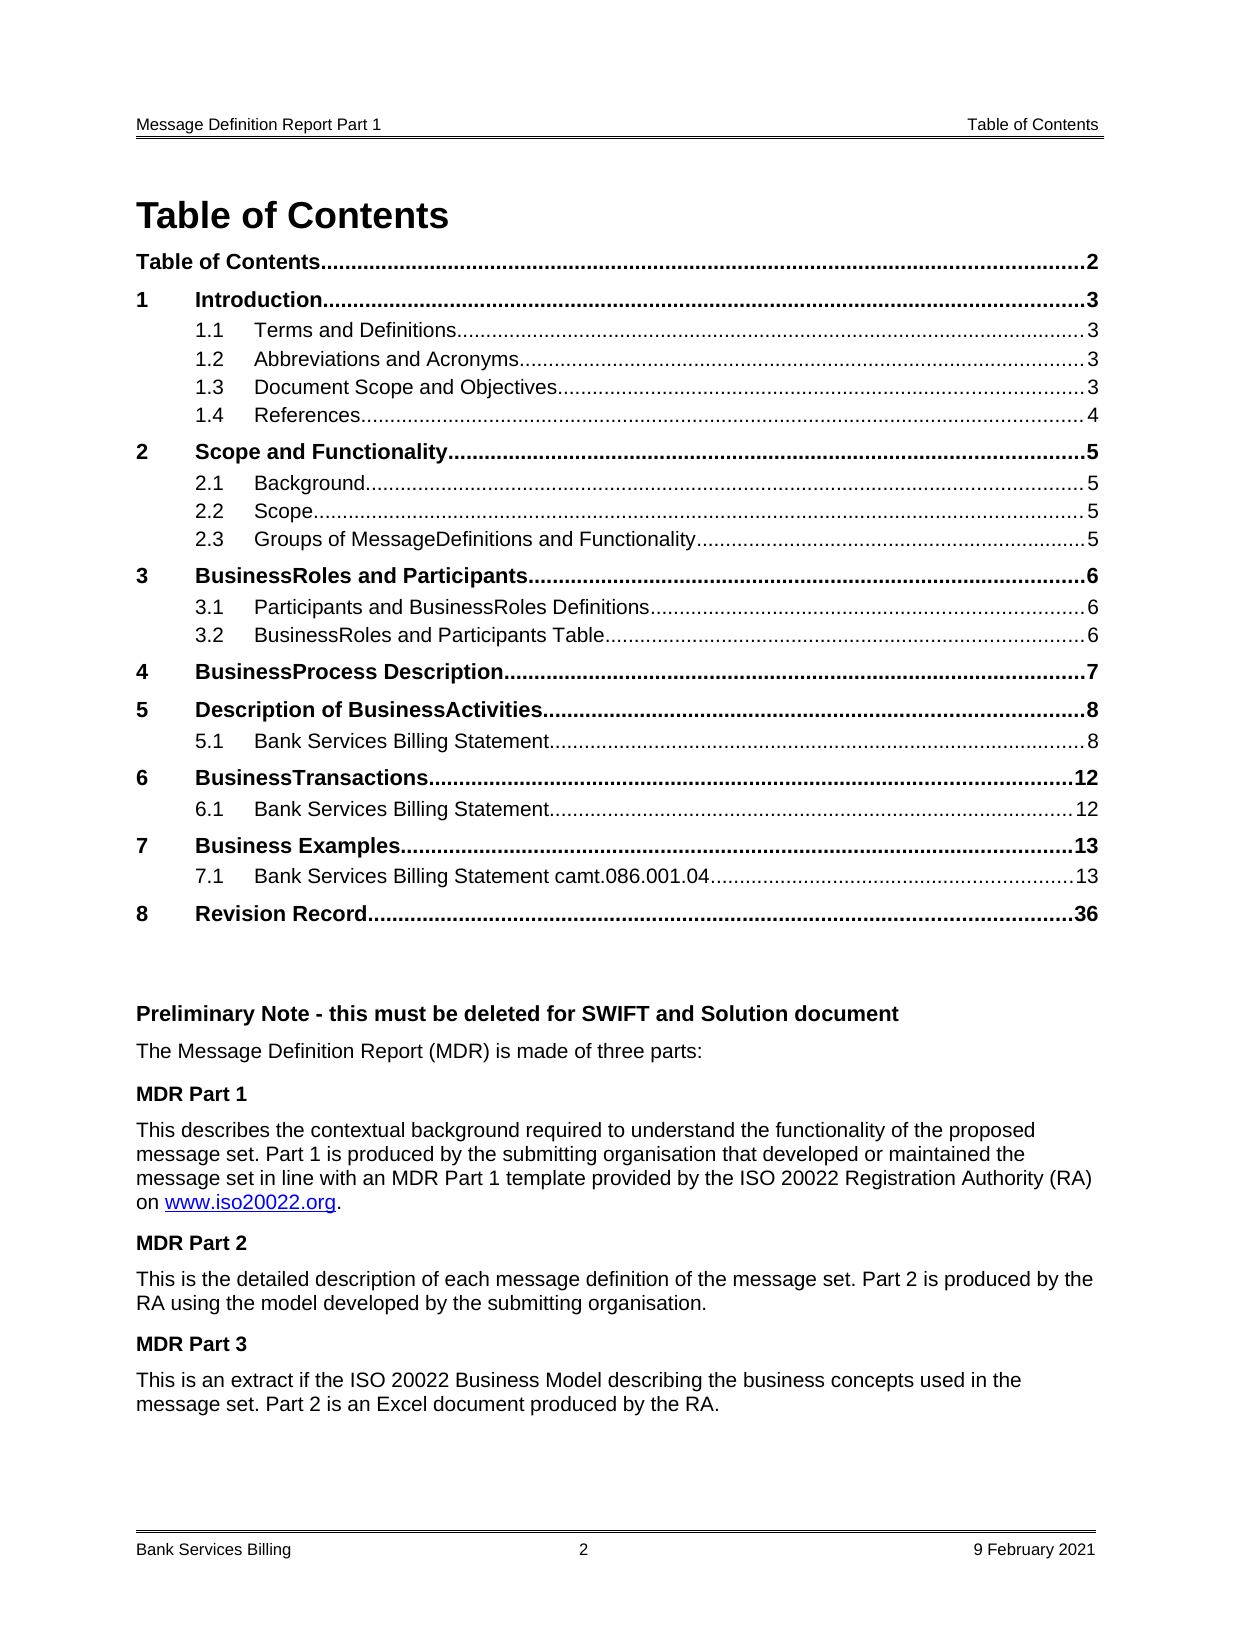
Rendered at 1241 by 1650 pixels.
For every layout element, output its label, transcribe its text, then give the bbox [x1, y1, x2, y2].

text Table of Contents 2 [136, 249, 1104, 274]
text This is the detailed description of each message definition of the message set. Part 2 is produced by the RA using the model developed by the submitting organisation. [136, 1267, 1104, 1315]
text 3.1 Participants and BusinessRoles Definitions 6 [195, 595, 1104, 619]
text 2.1 Background 5 [195, 471, 1104, 494]
text 6.1 Bank Services Billing Statement 12 [195, 796, 1104, 820]
text 2 Scope and Functionality 5 [136, 439, 1104, 464]
text This describes the contextual background required to understand the functionality of the proposed message set. Part 1 is produced by the submitting organisation that developed or maintained the message set in line with an MDR Part 1 template provided by the ISO 20022 Registration Authority (RA) on www.iso20022.org. [136, 1118, 1104, 1214]
text MDR Part 1 [136, 1081, 1104, 1105]
subtitle Table of Contents [136, 193, 1104, 237]
text 1.3 Document Scope and Objectives 3 [195, 374, 1104, 398]
text 5.1 Bank Services Billing Statement 8 [195, 728, 1104, 752]
text 7 Business Examples 13 [136, 833, 1104, 858]
text 2.3 Groups of MessageDefinitions and Functionality 5 [195, 527, 1104, 551]
text The Message Definition Report (MDR) is made of three parts: [136, 1039, 1104, 1063]
text 3.2 BusinessRoles and Participants Table 6 [195, 623, 1104, 647]
text MDR Part 3 [136, 1331, 1104, 1355]
text 7.1 Bank Services Billing Statement camt.086.001.04 13 [195, 864, 1104, 888]
text 1.2 Abbreviations and Acronyms 3 [195, 346, 1104, 370]
text 4 BusinessProcess Description 7 [136, 659, 1104, 684]
text 1.1 Terms and Definitions 3 [195, 318, 1104, 342]
text 6 BusinessTransactions 12 [136, 765, 1104, 790]
text 2.2 Scope 5 [195, 499, 1104, 523]
text 1 Introduction 3 [136, 287, 1104, 312]
text MDR Part 2 [136, 1230, 1104, 1254]
text This is an extract if the ISO 20022 Business Model describing the business concepts used in the message set. Part 2 is an Excel document produced by the RA. [136, 1368, 1104, 1416]
text 1.4 References 4 [195, 403, 1104, 427]
text 3 BusinessRoles and Participants 6 [136, 563, 1104, 588]
text Preliminary Note - this must be deleted for SWIFT and Solution document [136, 1001, 1104, 1026]
text 5 Description of BusinessActivities 8 [136, 697, 1104, 722]
text 8 Revision Record 36 [136, 901, 1104, 926]
